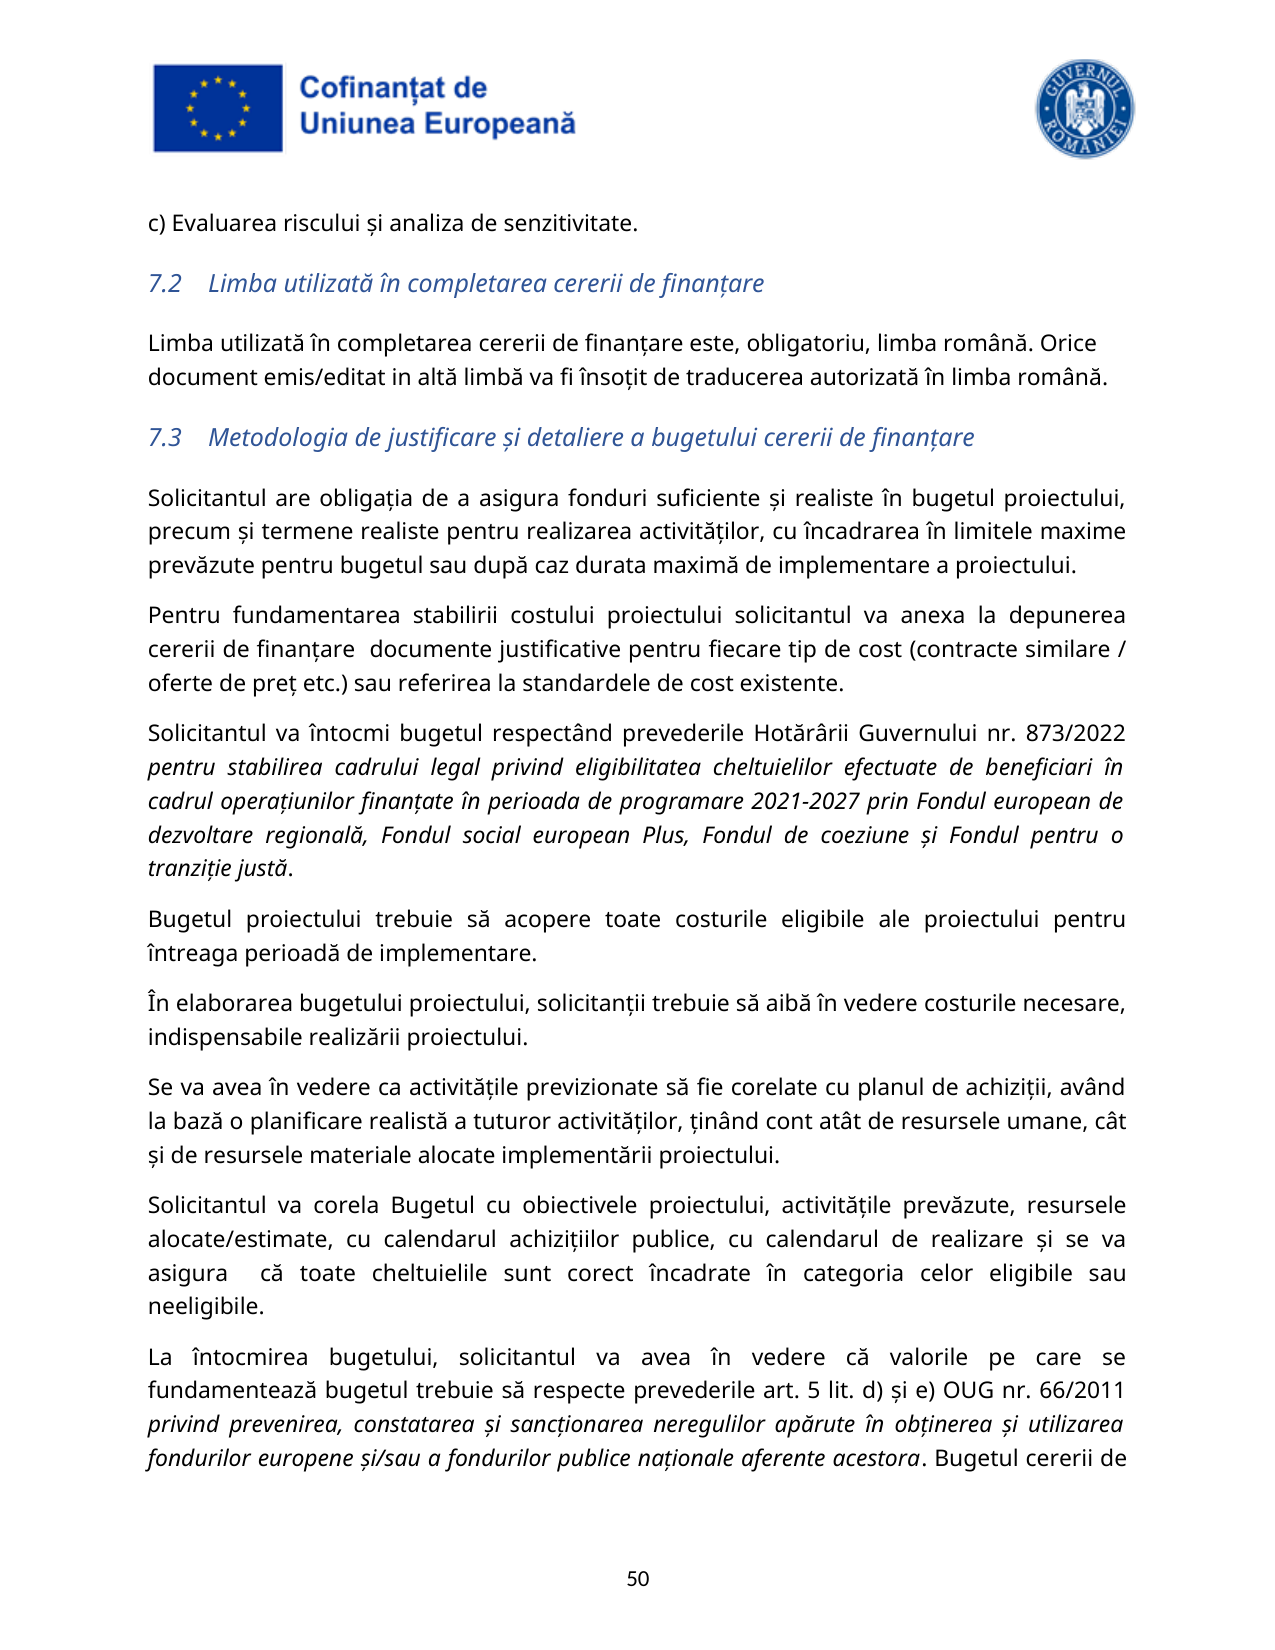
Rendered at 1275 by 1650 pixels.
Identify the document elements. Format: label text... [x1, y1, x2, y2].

text Se va avea în vedere ca activitățile previzionate să fie corelate cu planul de achiziții, având la bază o planificare realistă a tuturor activităților, ținând cont atât de resursele umane, cât și de resursele materiale alocate implementării proiectului. [148, 1071, 1127, 1170]
text În elaborarea bugetului proiectului, solicitanții trebuie să aibă în vedere costurile necesare, indispensabile realizării proiectului. [148, 987, 1127, 1052]
picture [147, 59, 1137, 161]
text Limba utilizată în completarea cererii de finanțare este, obligatoriu, limba română. Orice document emis/editat in altă limbă va fi însoțit de traducerea autorizată în limba română. [148, 327, 1127, 392]
text Bugetul proiectului trebuie să acopere toate costurile eligibile ale proiectului pentru întreaga perioadă de implementare. [148, 903, 1127, 968]
subtitle Limba utilizată în completarea cererii de finanțare [148, 266, 1127, 299]
text Solicitantul are obligația de a asigura fonduri suficiente și realiste în bugetul proiectului, precum și termene realiste pentru realizarea activităților, cu încadrarea în limitele maxime prevăzute pentru bugetul sau după caz durata maximă de implementare a proiectului. [148, 482, 1127, 580]
text Solicitantul va corela Bugetul cu obiectivele proiectului, activitățile prevăzute, resursele alocate/estimate, cu calendarul achizițiilor publice, cu calendarul de realizare și se va asigura că toate cheltuielile sunt corect încadrate în categoria celor eligibile sau neeligibile. [148, 1189, 1127, 1322]
subtitle Metodologia de justificare și detaliere a bugetului cererii de finanțare [148, 420, 1127, 454]
text Solicitantul va întocmi bugetul respectând prevederile Hotărârii Guvernului nr. 873/2022 pentru stabilirea cadrului legal privind eligibilitatea cheltuielilor efectuate de beneficiari în cadrul operațiunilor finanțate în perioada de programare 2021-2027 prin Fondul european de dezvoltare regională, Fondul social european Plus, Fondul de coeziune și Fondul pentru o tranziție justă. [148, 717, 1127, 884]
text c) Evaluarea riscului și analiza de senzitivitate. [148, 207, 1127, 238]
text Pentru fundamentarea stabilirii costului proiectului solicitantul va anexa la depunerea cererii de finanțare documente justificative pentru fiecare tip de cost (contracte similare / oferte de preţ etc.) sau referirea la standardele de cost existente. [148, 599, 1127, 698]
